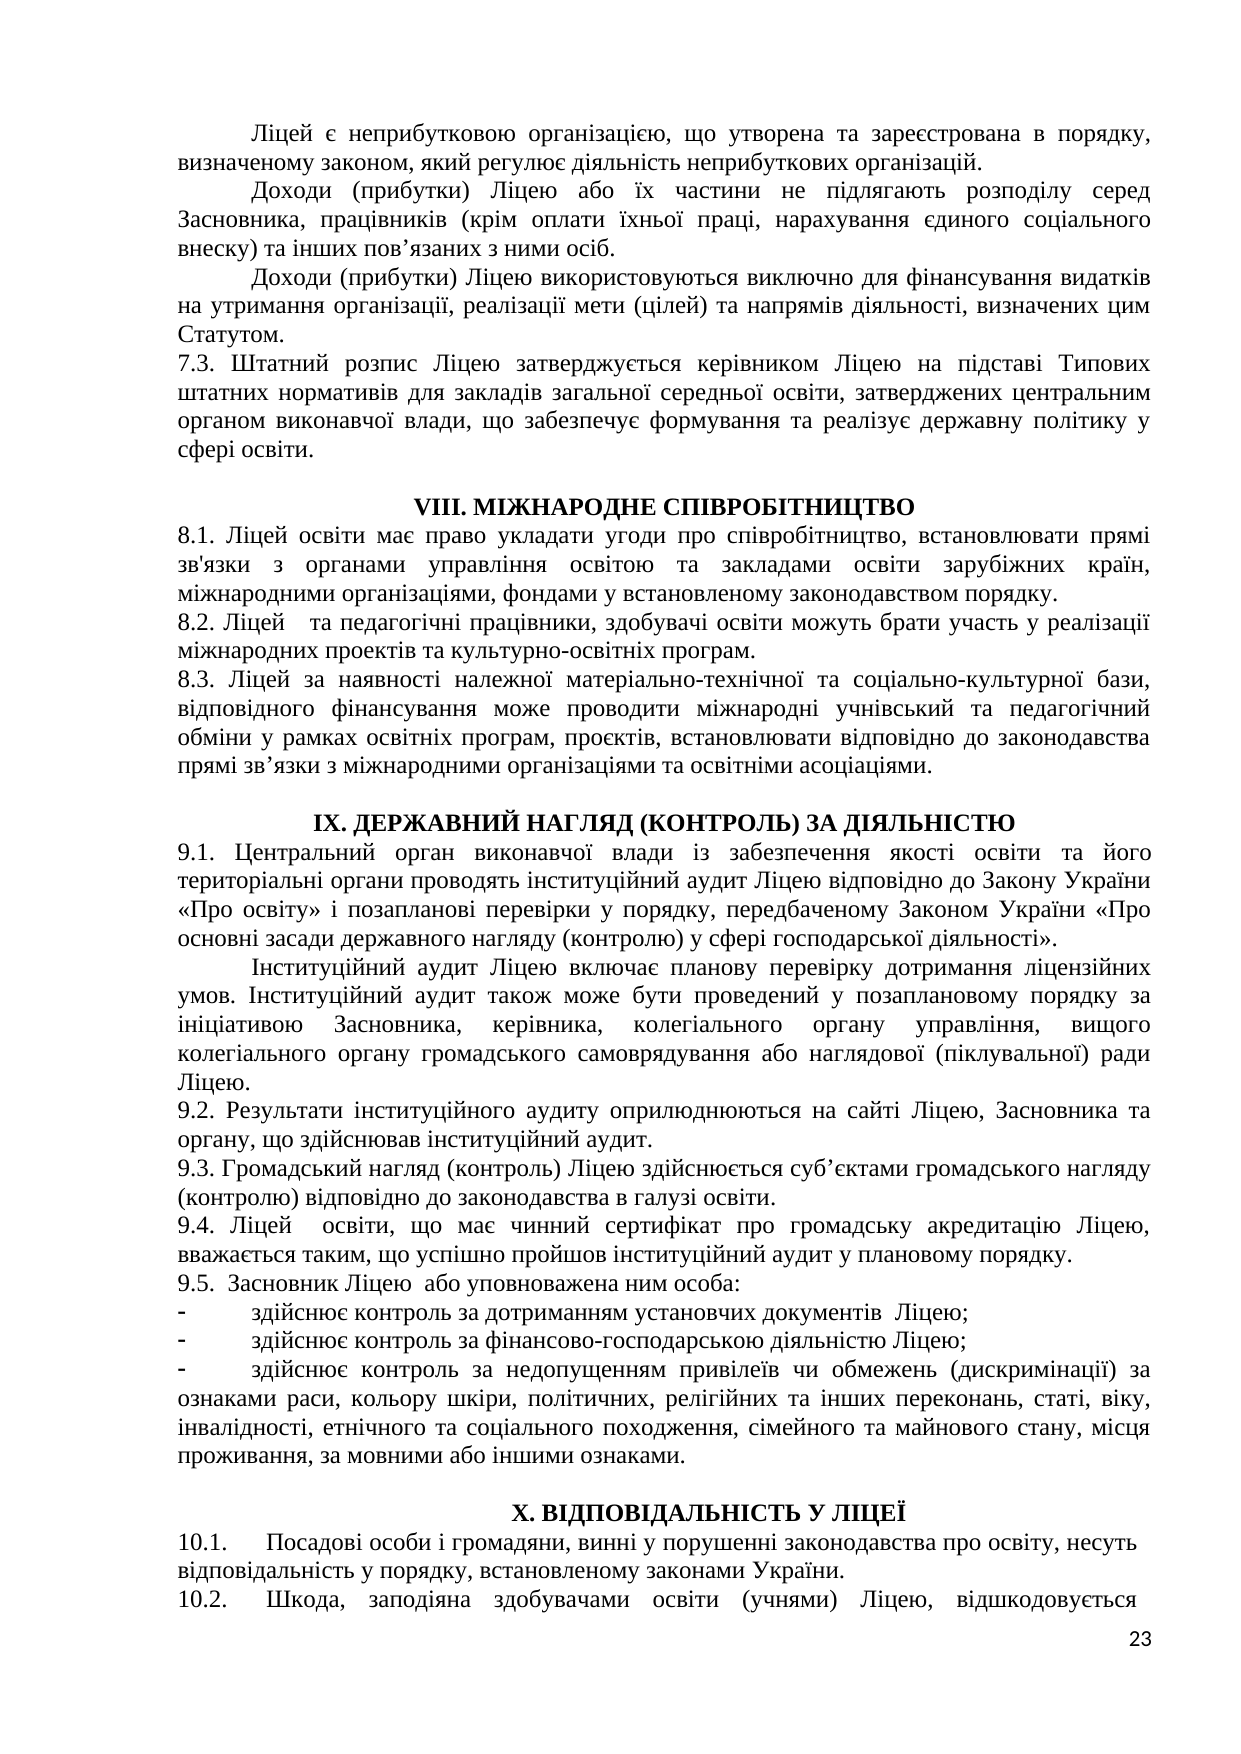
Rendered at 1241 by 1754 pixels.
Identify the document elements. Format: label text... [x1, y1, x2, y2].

text Інституційний аудит Ліцею включає планову перевірку дотримання ліцензійних умов. Інституційний аудит також може бути проведений у позаплановому порядку за ініціативою Засновника, керівника, колегіального органу управління, вищого колегіального органу громадського самоврядування або наглядової (піклувальної) ради Ліцею. [177, 952, 1152, 1096]
text 9.2. Результати інституційного аудиту оприлюднюються на сайті Ліцею, Засновника та органу, що здійснював інституційний аудит. [177, 1096, 1152, 1153]
text Ліцей є неприбутковою організацією, що утворена та зареєстрована в порядку, визначеному законом, який регулює діяльність неприбуткових організацій. [177, 118, 1152, 176]
text 9.3. Громадський нагляд (контроль) Ліцею здійснюється суб’єктами громадського нагляду (контролю) відповідно до законодавства в галузі освіти. [177, 1153, 1152, 1211]
text 8.3. Ліцей за наявності належної матеріально-технічної та соціально-культурної бази, відповідного фінансування може проводити міжнародні учнівський та педагогічний обміни у рамках освітніх програм, проєктів, встановлювати відповідно до законодавства прямі зв’язки з міжнародними організаціями та освітніми асоціаціями. [177, 664, 1152, 779]
text VІІІ. МІЖНАРОДНЕ СПІВРОБІТНИЦТВО [177, 492, 1152, 521]
text 7.3. Штатний розпис Ліцею затверджується керівником Ліцею на підставі Типових штатних нормативів для закладів загальної середньої освіти, затверджених центральним органом виконавчої влади, що забезпечує формування та реалізує державну політику у сфері освіти. [177, 348, 1152, 463]
list здійснює контроль за дотриманням установчих документів Ліцею; [177, 1297, 1152, 1326]
text Х. ВІДПОВІДАЛЬНІСТЬ У ЛІЦЕЇ [266, 1498, 1152, 1527]
text Доходи (прибутки) Ліцею використовуються виключно для фінансування видатків на утримання організації, реалізації мети (цілей) та напрямів діяльності, визначених цим Статутом. [177, 262, 1152, 348]
text 9.4. Ліцей освіти, що має чинний сертифікат про громадську акредитацію Ліцею, вважається таким, що успішно пройшов інституційний аудит у плановому порядку. [177, 1211, 1152, 1268]
text 9.1. Центральний орган виконавчої влади із забезпечення якості освіти та його територіальні органи проводять інституційний аудит Ліцею відповідно до Закону України «Про освіту» і позапланові перевірки у порядку, передбаченому Законом України «Про основні засади державного нагляду (контролю) у сфері господарської діяльності». [177, 837, 1152, 952]
text Доходи (прибутки) Ліцею або їх частини не підлягають розподілу серед Засновника, працівників (крім оплати їхньої праці, нарахування єдиного соціального внеску) та інших пов’язаних з ними осіб. [177, 176, 1152, 262]
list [177, 1584, 1138, 1613]
list Посадові особи і громадяни, винні у порушенні законодавства про освіту, несуть відповідальність у порядку, встановленому законами України. [177, 1527, 1138, 1584]
text 8.1. Ліцей освіти має право укладати угоди про співробітництво, встановлювати прямі зв'язки з органами управління освітою та закладами освіти зарубіжних країн, міжнародними організаціями, фондами у встановленому законодавством порядку. [177, 521, 1152, 607]
text ІХ. ДЕРЖАВНИЙ НАГЛЯД (КОНТРОЛЬ) ЗА ДІЯЛЬНІСТЮ [177, 808, 1152, 837]
text 8.2. Ліцей та педагогічні працівники, здобувачі освіти можуть брати участь у реалізації міжнародних проектів та культурно-освітніх програм. [177, 607, 1152, 664]
list здійснює контроль за фінансово-господарською діяльністю Ліцею; [177, 1326, 1152, 1354]
text 9.5. Засновник Ліцею або уповноважена ним особа: [177, 1268, 1152, 1297]
list здійснює контроль за недопущенням привілеїв чи обмежень (дискримінації) за ознаками раси, кольору шкіри, політичних, релігійних та інших переконань, статі, віку, інвалідності, етнічного та соціального походження, сімейного та майнового стану, місця проживання, за мовними або іншими ознаками. [177, 1354, 1152, 1469]
